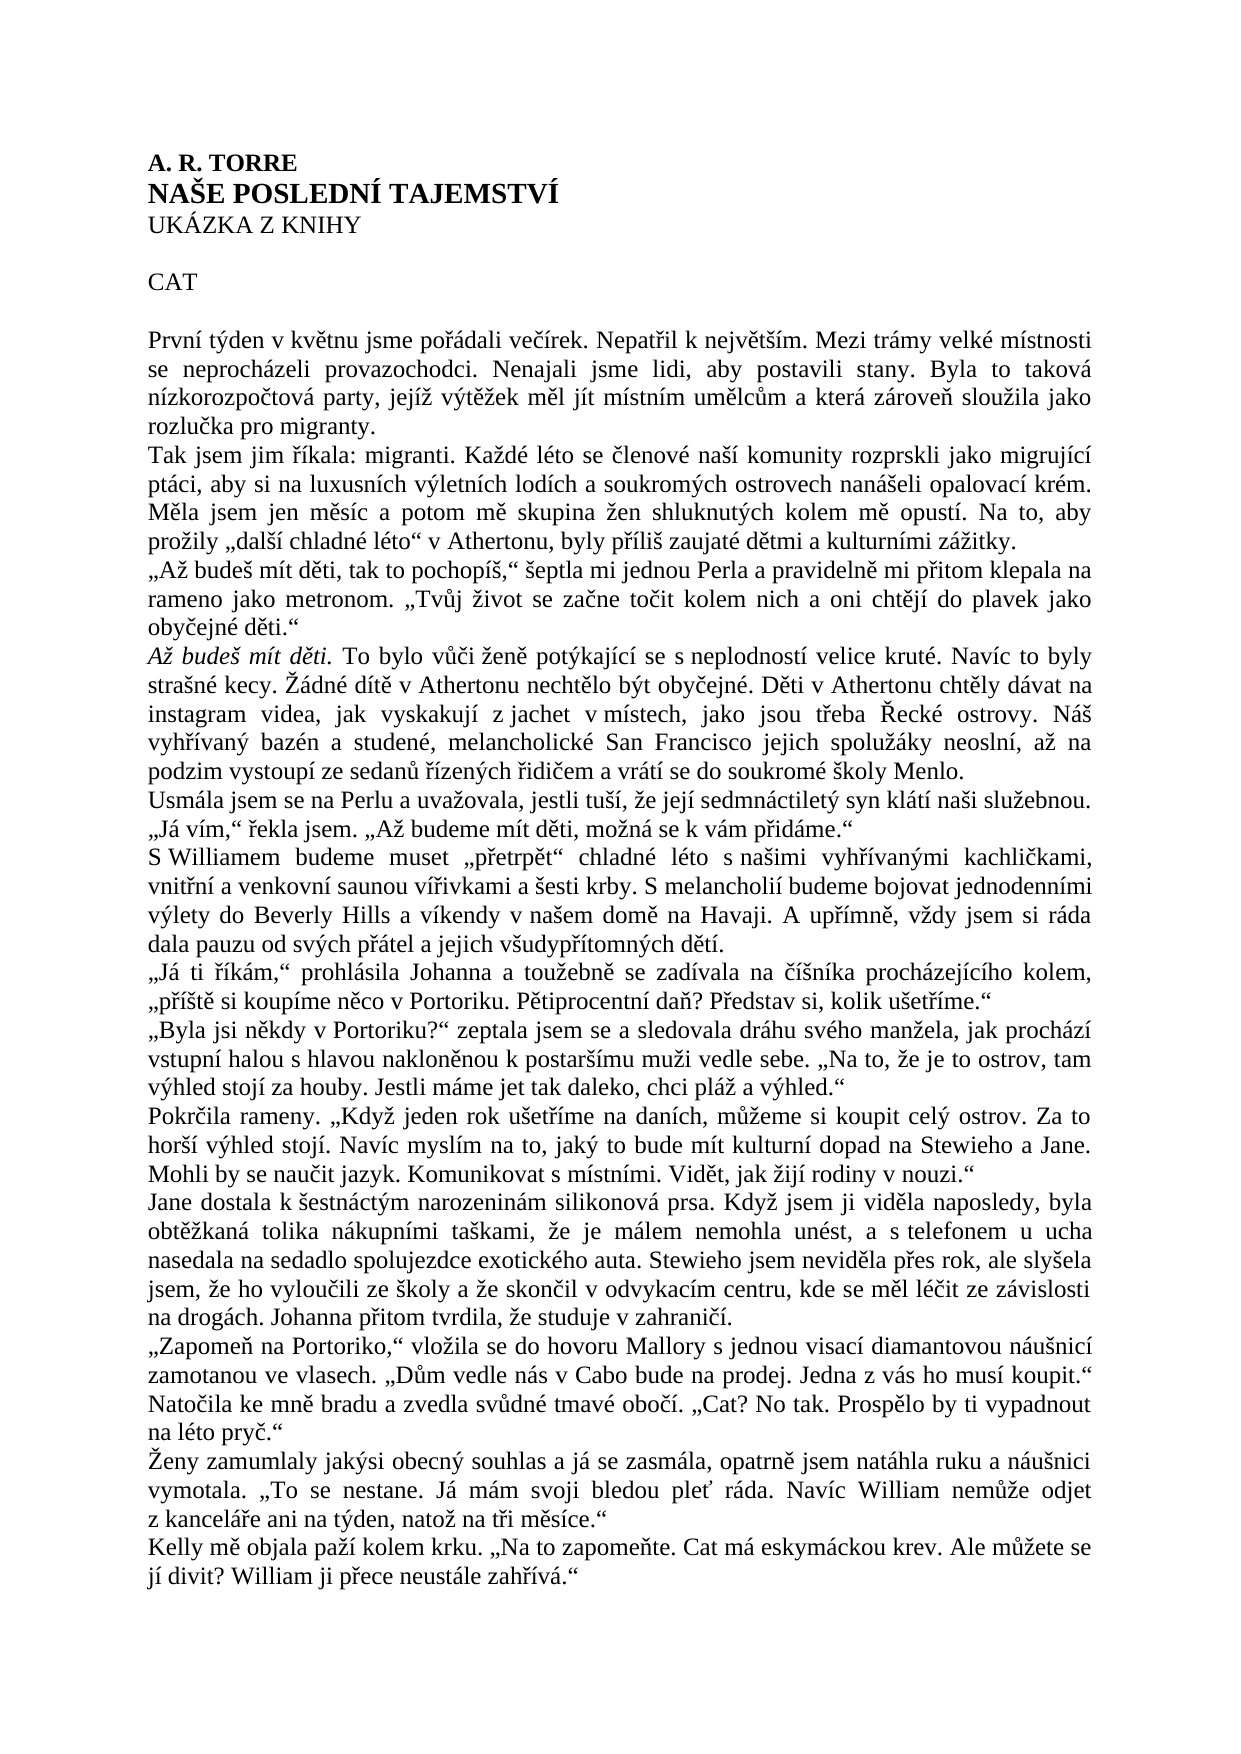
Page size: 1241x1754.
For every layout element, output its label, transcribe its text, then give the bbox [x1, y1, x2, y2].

text Tak jsem jim říkala: migranti. Každé léto se členové naší komunity rozprskli jako migrující ptáci, aby si na luxusních výletních lodích a soukromých ostrovech nanášeli opalovací krém. Měla jsem jen měsíc a potom mě skupina žen shluknutých kolem mě opustí. Na to, aby prožily „další chladné léto“ v Athertonu, byly příliš zaujaté dětmi a kulturními zážitky. [148, 440, 1093, 555]
text „Zapomeň na Portoriko,“ vložila se do hovoru Mallory s jednou visací diamantovou náušnicí zamotanou ve vlasech. „Dům vedle nás v Cabo bude na prodej. Jedna z vás ho musí koupit.“ Natočila ke mně bradu a zvedla svůdné tmavé obočí. „Cat? No tak. Prospělo by ti vypadnout na léto pryč.“ [148, 1331, 1093, 1446]
text „Já ti říkám,“ prohlásila Johanna a toužebně se zadívala na číšníka procházejícího kolem, „příště si koupíme něco v Portoriku. Pětiprocentní daň? Představ si, kolik ušetříme.“ [148, 957, 1093, 1015]
text Pokrčila rameny. „Když jeden rok ušetříme na daních, můžeme si koupit celý ostrov. Za to horší výhled stojí. Navíc myslím na to, jaký to bude mít kulturní dopad na Stewieho a Jane. Mohli by se naučit jazyk. Komunikovat s místními. Vidět, jak žijí rodiny v nouzi.“ [148, 1101, 1093, 1187]
text UKÁZKA Z KNIHY [148, 210, 1093, 239]
text Usmála jsem se na Perlu a uvažovala, jestli tuší, že její sedmnáctiletý syn klátí naši služebnou. „Já vím,“ řekla jsem. „Až budeme mít děti, možná se k vám přidáme.“ [148, 785, 1093, 842]
text Kelly mě objala paží kolem krku. „Na to zapomeňte. Cat má eskymáckou krev. Ale můžete se jí divit? William ji přece neustále zahřívá.“ [148, 1532, 1093, 1590]
text „Až budeš mít děti, tak to pochopíš,“ šeptla mi jednou Perla a pravidelně mi přitom klepala na rameno jako metronom. „Tvůj život se začne točit kolem nich a oni chtějí do plavek jako obyčejné děti.“ [148, 555, 1093, 641]
text NAŠE POSLEDNÍ TAJEMSTVÍ [148, 176, 1093, 210]
text A. R. TORRE [148, 148, 1093, 176]
text „Byla jsi někdy v Portoriku?“ zeptala jsem se a sledovala dráhu svého manžela, jak prochází vstupní halou s hlavou nakloněnou k postaršímu muži vedle sebe. „Na to, že je to ostrov, tam výhled stojí za houby. Jestli máme jet tak daleko, chci pláž a výhled.“ [148, 1015, 1093, 1101]
text Ženy zamumlaly jakýsi obecný souhlas a já se zasmála, opatrně jsem natáhla ruku a náušnici vymotala. „To se nestane. Já mám svoji bledou pleť ráda. Navíc William nemůže odjet z kanceláře ani na týden, natož na tři měsíce.“ [148, 1446, 1093, 1532]
text CAT [148, 267, 1093, 296]
text První týden v květnu jsme pořádali večírek. Nepatřil k největším. Mezi trámy velké místnosti se neprocházeli provazochodci. Nenajali jsme lidi, aby postavili stany. Byla to taková nízkorozpočtová party, jejíž výtěžek měl jít místním umělcům a která zároveň sloužila jako rozlučka pro migranty. [148, 325, 1093, 440]
text Jane dostala k šestnáctým narozeninám silikonová prsa. Když jsem ji viděla naposledy, byla obtěžkaná tolika nákupními taškami, že je málem nemohla unést, a s telefonem u ucha nasedala na sedadlo spolujezdce exotického auta. Stewieho jsem neviděla přes rok, ale slyšela jsem, že ho vyloučili ze školy a že skončil v odvykacím centru, kde se měl léčit ze závislosti na drogách. Johanna přitom tvrdila, že studuje v zahraničí. [148, 1187, 1093, 1331]
text S Williamem budeme muset „přetrpět“ chladné léto s našimi vyhřívanými kachličkami, vnitřní a venkovní saunou vířivkami a šesti krby. S melancholií budeme bojovat jednodenními výlety do Beverly Hills a víkendy v našem domě na Havaji. A upřímně, vždy jsem si ráda dala pauzu od svých přátel a jejich všudypřítomných dětí. [148, 842, 1093, 957]
text Až budeš mít děti. To bylo vůči ženě potýkající se s neplodností velice kruté. Navíc to byly strašné kecy. Žádné dítě v Athertonu nechtělo být obyčejné. Děti v Athertonu chtěly dávat na instagram videa, jak vyskakují z jachet v místech, jako jsou třeba Řecké ostrovy. Náš vyhřívaný bazén a studené, melancholické San Francisco jejich spolužáky neoslní, až na podzim vystoupí ze sedanů řízených řidičem a vrátí se do soukromé školy Menlo. [148, 641, 1093, 785]
